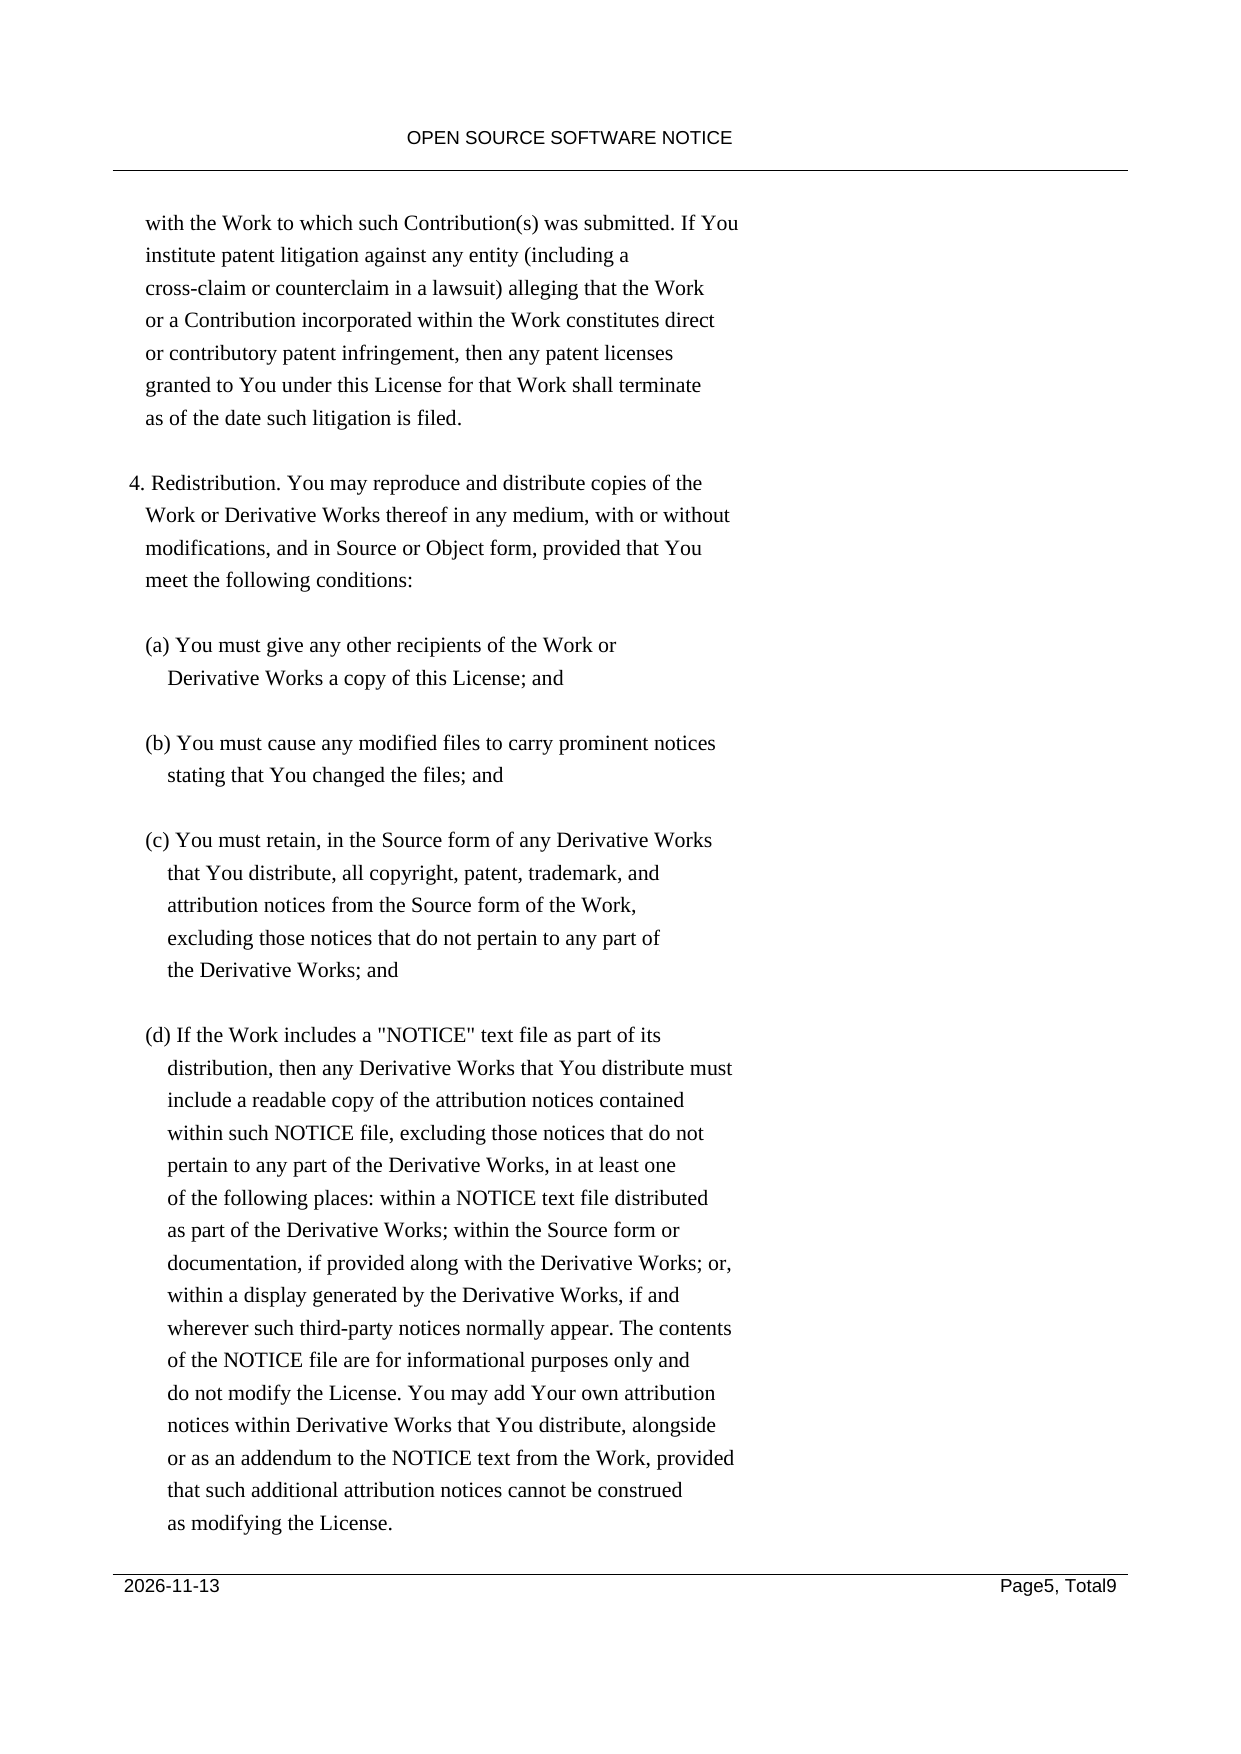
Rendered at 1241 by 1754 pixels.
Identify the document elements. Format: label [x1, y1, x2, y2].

text [112, 206, 1128, 1539]
